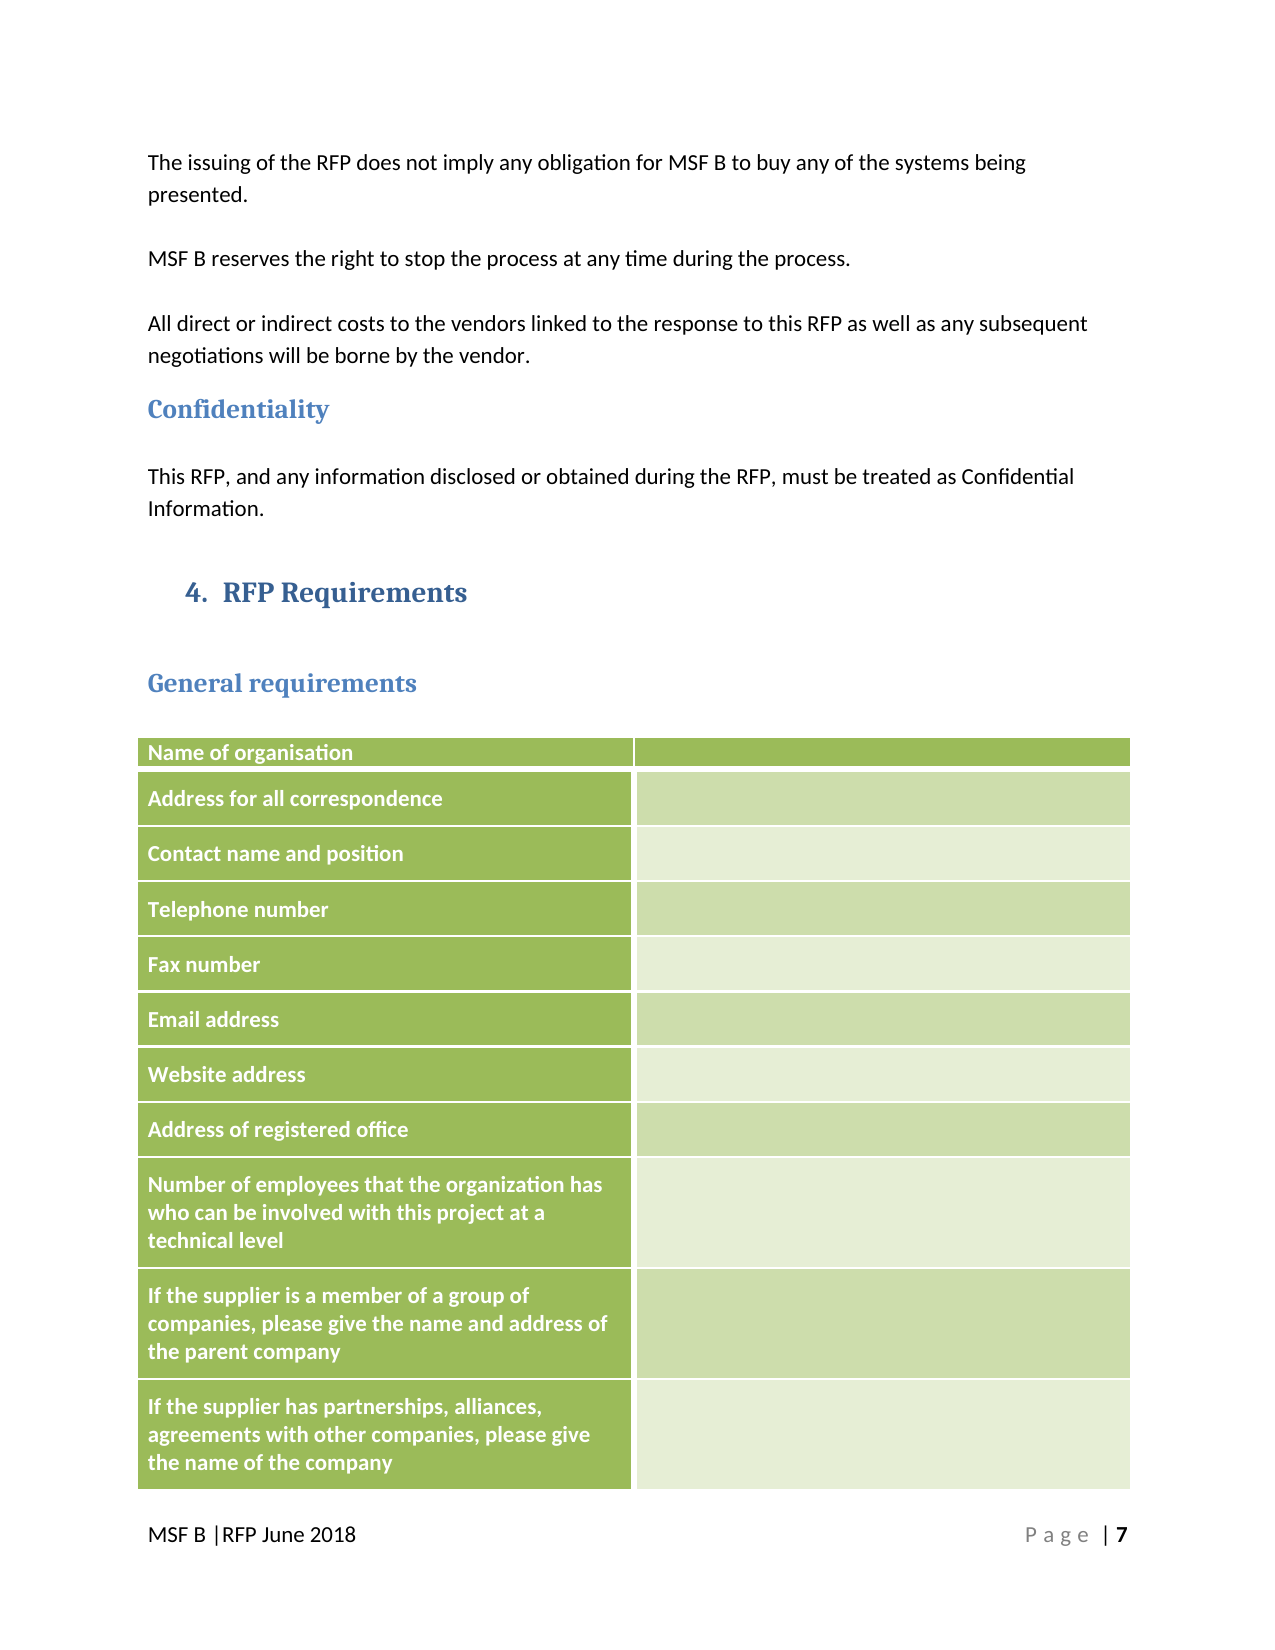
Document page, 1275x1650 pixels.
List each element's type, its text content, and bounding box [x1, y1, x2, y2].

table_cell [637, 827, 1130, 880]
table_cell [637, 1103, 1130, 1156]
table_cell [637, 1158, 1130, 1267]
table_cell [637, 937, 1130, 990]
table_cell Address of registered office [138, 1103, 631, 1156]
table_cell Telephone number [138, 882, 631, 935]
table_header [635, 738, 1130, 766]
table_cell [637, 993, 1130, 1045]
table_cell Address for all correspondence [138, 772, 631, 825]
table_cell If the supplier has partnerships, alliances, agreements with other companies, please give the name of the company [138, 1380, 631, 1489]
table_cell Website address [138, 1048, 631, 1101]
text The issuing of the RFP does not imply any obligation for MSF B to buy any of the systems being presented. [148, 148, 1127, 208]
table_cell Fax number [138, 937, 631, 990]
table_cell If the supplier is a member of a group of companies, please give the name and address of the parent company [138, 1269, 631, 1378]
table_header Name of organisation [138, 738, 633, 766]
subtitle General requirements [148, 668, 1127, 699]
text All direct or indirect costs to the vendors linked to the response to this RFP as well as any subsequent negotiations will be borne by the vendor. [148, 309, 1127, 369]
text This RFP, and any information disclosed or obtained during the RFP, must be treated as Confidential Information. [148, 462, 1127, 522]
table_cell [637, 1269, 1130, 1378]
subtitle RFP Requirements [185, 576, 1127, 610]
table_cell [637, 1380, 1130, 1489]
table_cell [637, 882, 1130, 935]
table_cell Contact name and position [138, 827, 631, 880]
table_cell [637, 1048, 1130, 1101]
table_cell [637, 772, 1130, 825]
table_cell Number of employees that the organization has who can be involved with this project at a technical level [138, 1158, 631, 1267]
text MSF B reserves the right to stop the process at any time during the process. [148, 244, 1127, 272]
subtitle Confidentiality [148, 394, 1127, 425]
table_cell Email address [138, 993, 631, 1045]
